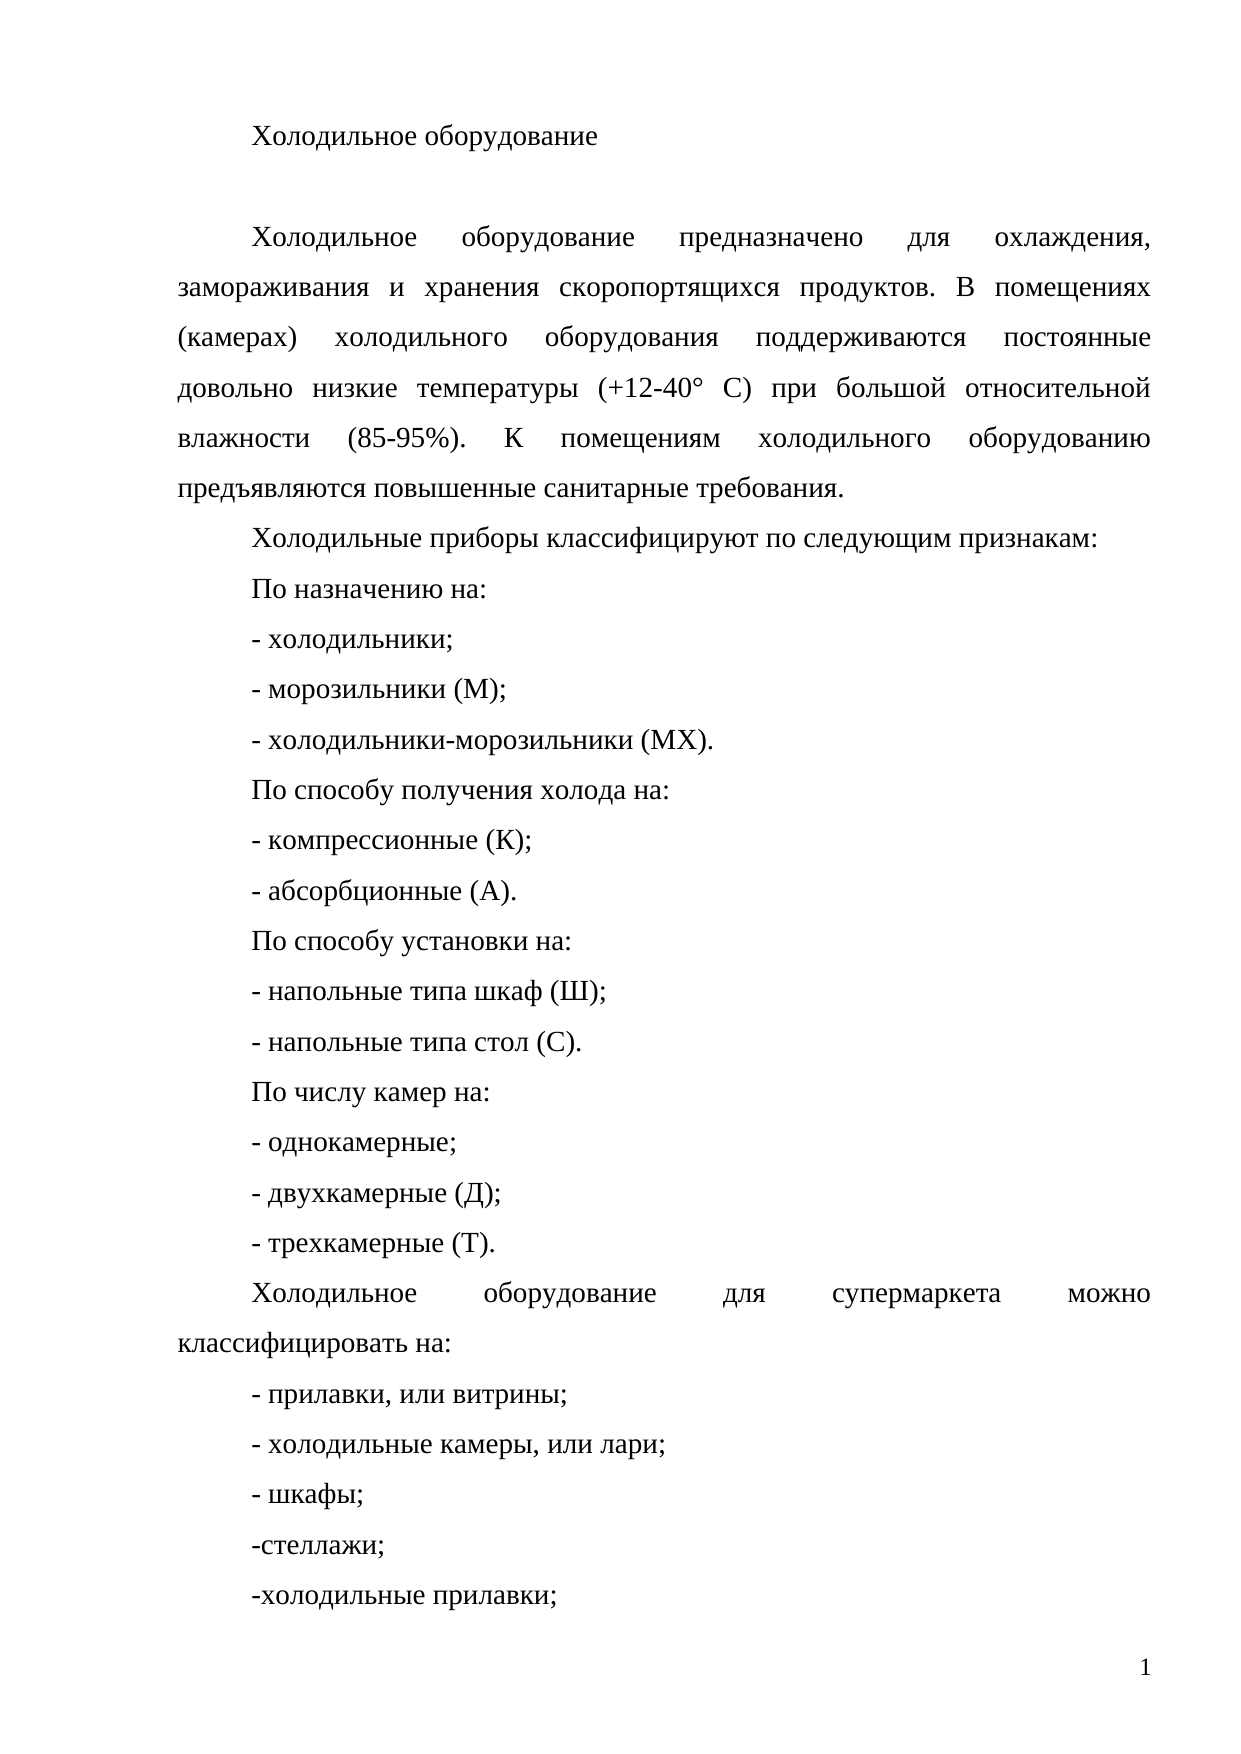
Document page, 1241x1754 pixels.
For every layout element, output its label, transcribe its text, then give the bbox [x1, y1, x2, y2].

text -стеллажи; [177, 1527, 1152, 1560]
text Холодильные приборы классифицируют по следующим признакам: [177, 521, 1152, 554]
text - компрессионные (К); [177, 822, 1152, 856]
text - абсорбционные (А). [177, 873, 1152, 906]
text По числу камер на: [177, 1074, 1152, 1108]
text - трехкамерные (Т). [177, 1225, 1152, 1258]
text - прилавки, или витрины; [177, 1376, 1152, 1409]
text -холодильные прилавки; [177, 1577, 1152, 1611]
text - шкафы; [177, 1477, 1152, 1510]
text - холодильники-морозильники (MX). [177, 722, 1152, 755]
text Холодильное оборудование предназначено для охлаждения, замораживания и хранения скоропортящихся продуктов. В помещениях (камерах) холодильного оборудования поддерживаются постоянные довольно низкие температуры (+12-40° С) при большой относительной влажности (85-95%). К помещениям холодильного оборудованию предъявляются повышенные санитарные требования. [177, 219, 1152, 504]
text - напольные типа шкаф (Ш); [177, 973, 1152, 1007]
text По способу установки на: [177, 923, 1152, 957]
text Холодильное оборудование [177, 118, 1152, 152]
text По способу получения холода на: [177, 772, 1152, 806]
text - холодильники; [177, 621, 1152, 655]
text - двухкамерные (Д); [177, 1175, 1152, 1208]
text - морозильники (М); [177, 672, 1152, 705]
text Холодильное оборудование для супермаркета можно классифицировать на: [177, 1275, 1152, 1359]
text - однокамерные; [177, 1124, 1152, 1158]
text - холодильные камеры, или лари; [177, 1426, 1152, 1460]
text - напольные типа стол (С). [177, 1024, 1152, 1057]
text По назначению на: [177, 571, 1152, 604]
